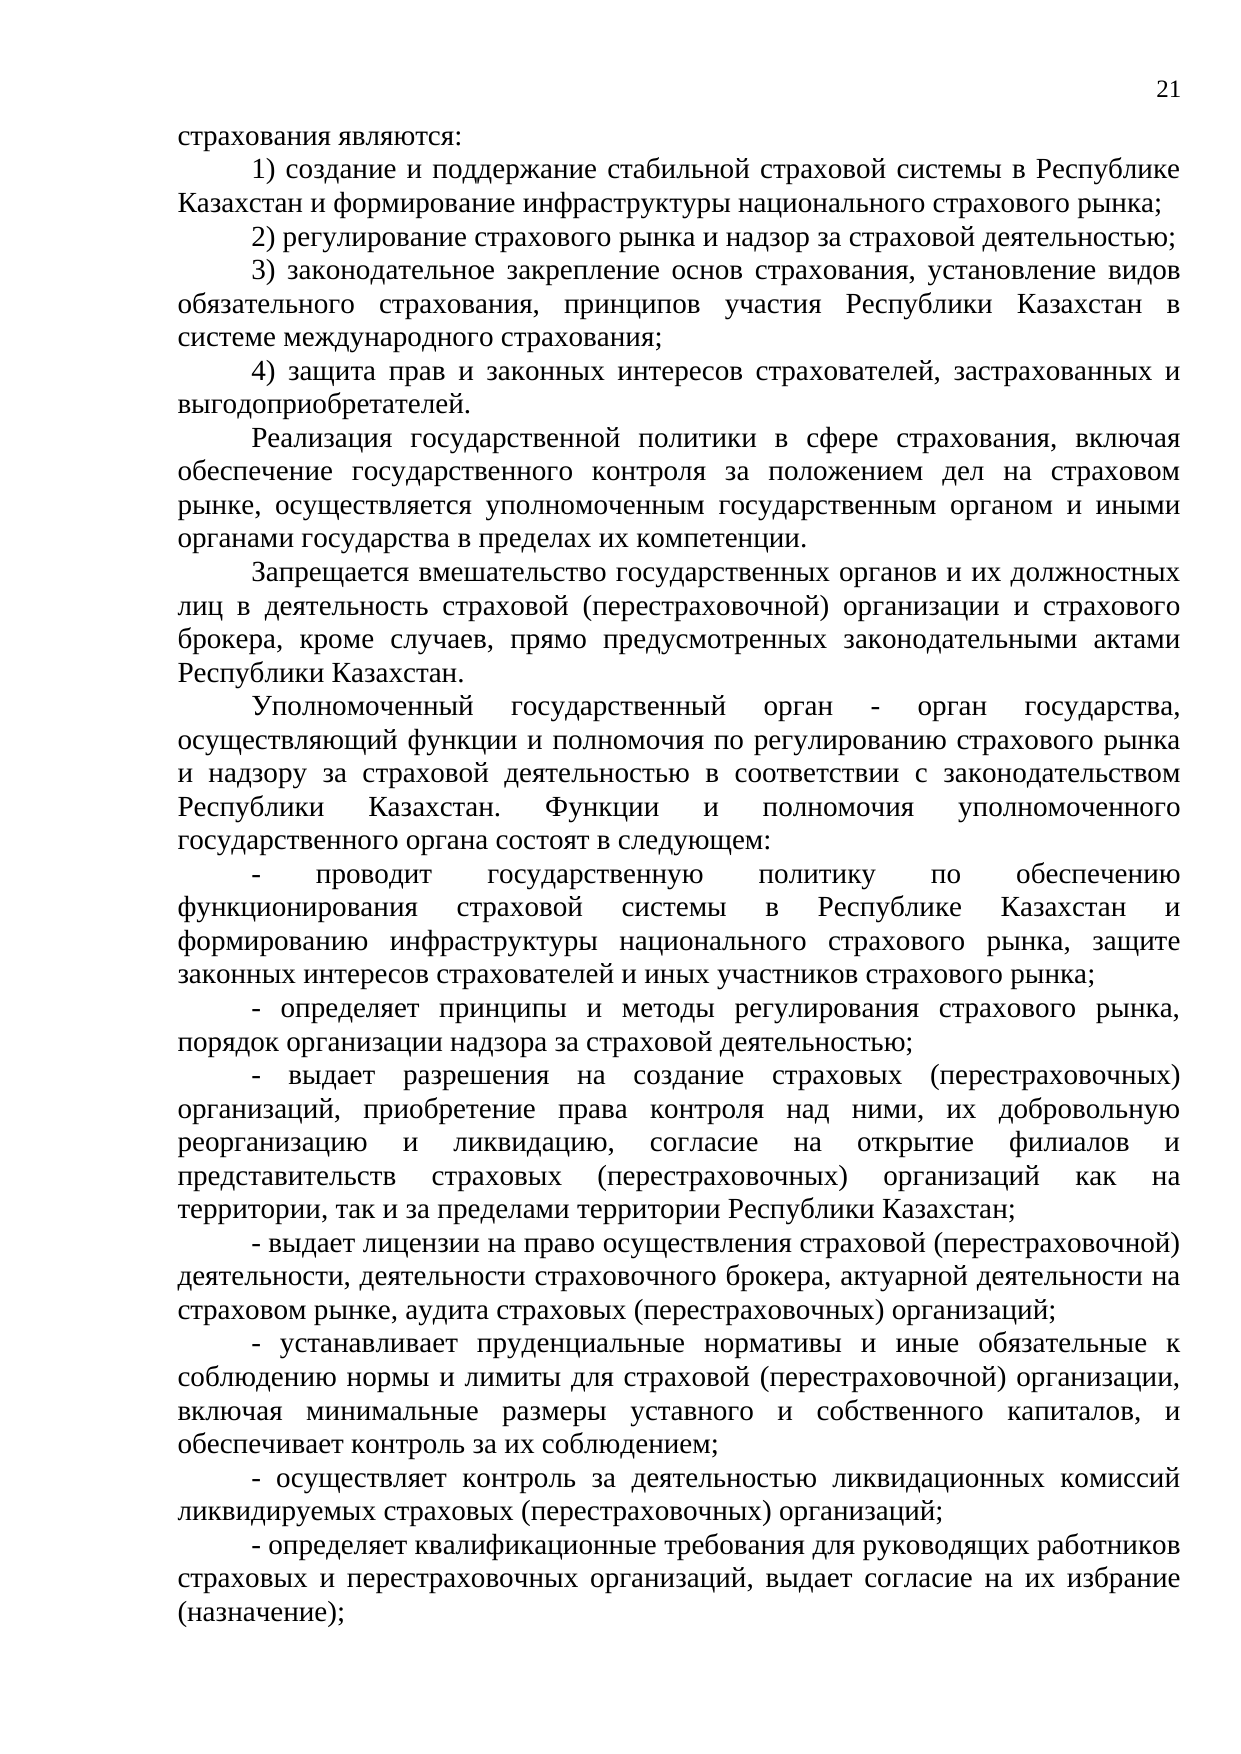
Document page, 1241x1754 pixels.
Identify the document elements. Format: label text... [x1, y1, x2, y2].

text - устанавливает пруденциальные нормативы и иные обязательные к соблюдению нормы и лимиты для страховой (перестраховочной) организации, включая минимальные размеры уставного и собственного капиталов, и обеспечивает контроль за их соблюдением; [177, 1326, 1181, 1460]
text - осуществляет контроль за деятельностью ликвидационных комиссий ликвидируемых страховых (перестраховочных) организаций; [177, 1460, 1181, 1527]
text - проводит государственную политику по обеспечению функционирования страховой системы в Республике Казахстан и формированию инфраструктуры национального страхового рынка, защите законных интересов страхователей и иных участников страхового рынка; [177, 856, 1181, 990]
text 4) защита прав и законных интересов страхователей, застрахованных и выгодоприобретателей. [177, 353, 1181, 420]
text Запрещается вмешательство государственных органов и их должностных лиц в деятельность страховой (перестраховочной) организации и страхового брокера, кроме случаев, прямо предусмотренных законодательными актами Республики Казахстан. [177, 554, 1181, 688]
text - определяет принципы и методы регулирования страхового рынка, порядок организации надзора за страховой деятельностью; [177, 990, 1181, 1057]
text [177, 118, 1181, 152]
text - выдает лицензии на право осуществления страховой (перестраховочной) деятельности, деятельности страховочного брокера, актуарной деятельности на страховом рынке, аудита страховых (перестраховочных) организаций; [177, 1225, 1181, 1326]
text - определяет квалификационные требования для руководящих работников страховых и перестраховочных организаций, выдает согласие на их избрание (назначение); [177, 1527, 1181, 1627]
text - выдает разрешения на создание страховых (перестраховочных) организаций, приобретение права контроля над ними, их добровольную реорганизацию и ликвидацию, согласие на открытие филиалов и представительств страховых (перестраховочных) организаций как на территории, так и за пределами территории Республики Казахстан; [177, 1057, 1181, 1225]
text 1) создание и поддержание стабильной страховой системы в Республике Казахстан и формирование инфраструктуры национального страхового рынка; [177, 152, 1181, 219]
text Уполномоченный государственный орган - орган государства, осуществляющий функции и полномочия по регулированию страхового рынка и надзору за страховой деятельностью в соответствии с законодательством Республики Казахстан. Функции и полномочия уполномоченного государственного органа состоят в следующем: [177, 688, 1181, 856]
text 3) законодательное закрепление основ страхования, установление видов обязательного страхования, принципов участия Республики Казахстан в системе международного страхования; [177, 252, 1181, 353]
text 2) регулирование страхового рынка и надзор за страховой деятельностью; [177, 219, 1181, 252]
text Реализация государственной политики в сфере страхования, включая обеспечение государственного контроля за положением дел на страховом рынке, осуществляется уполномоченным государственным органом и иными органами государства в пределах их компетенции. [177, 420, 1181, 554]
